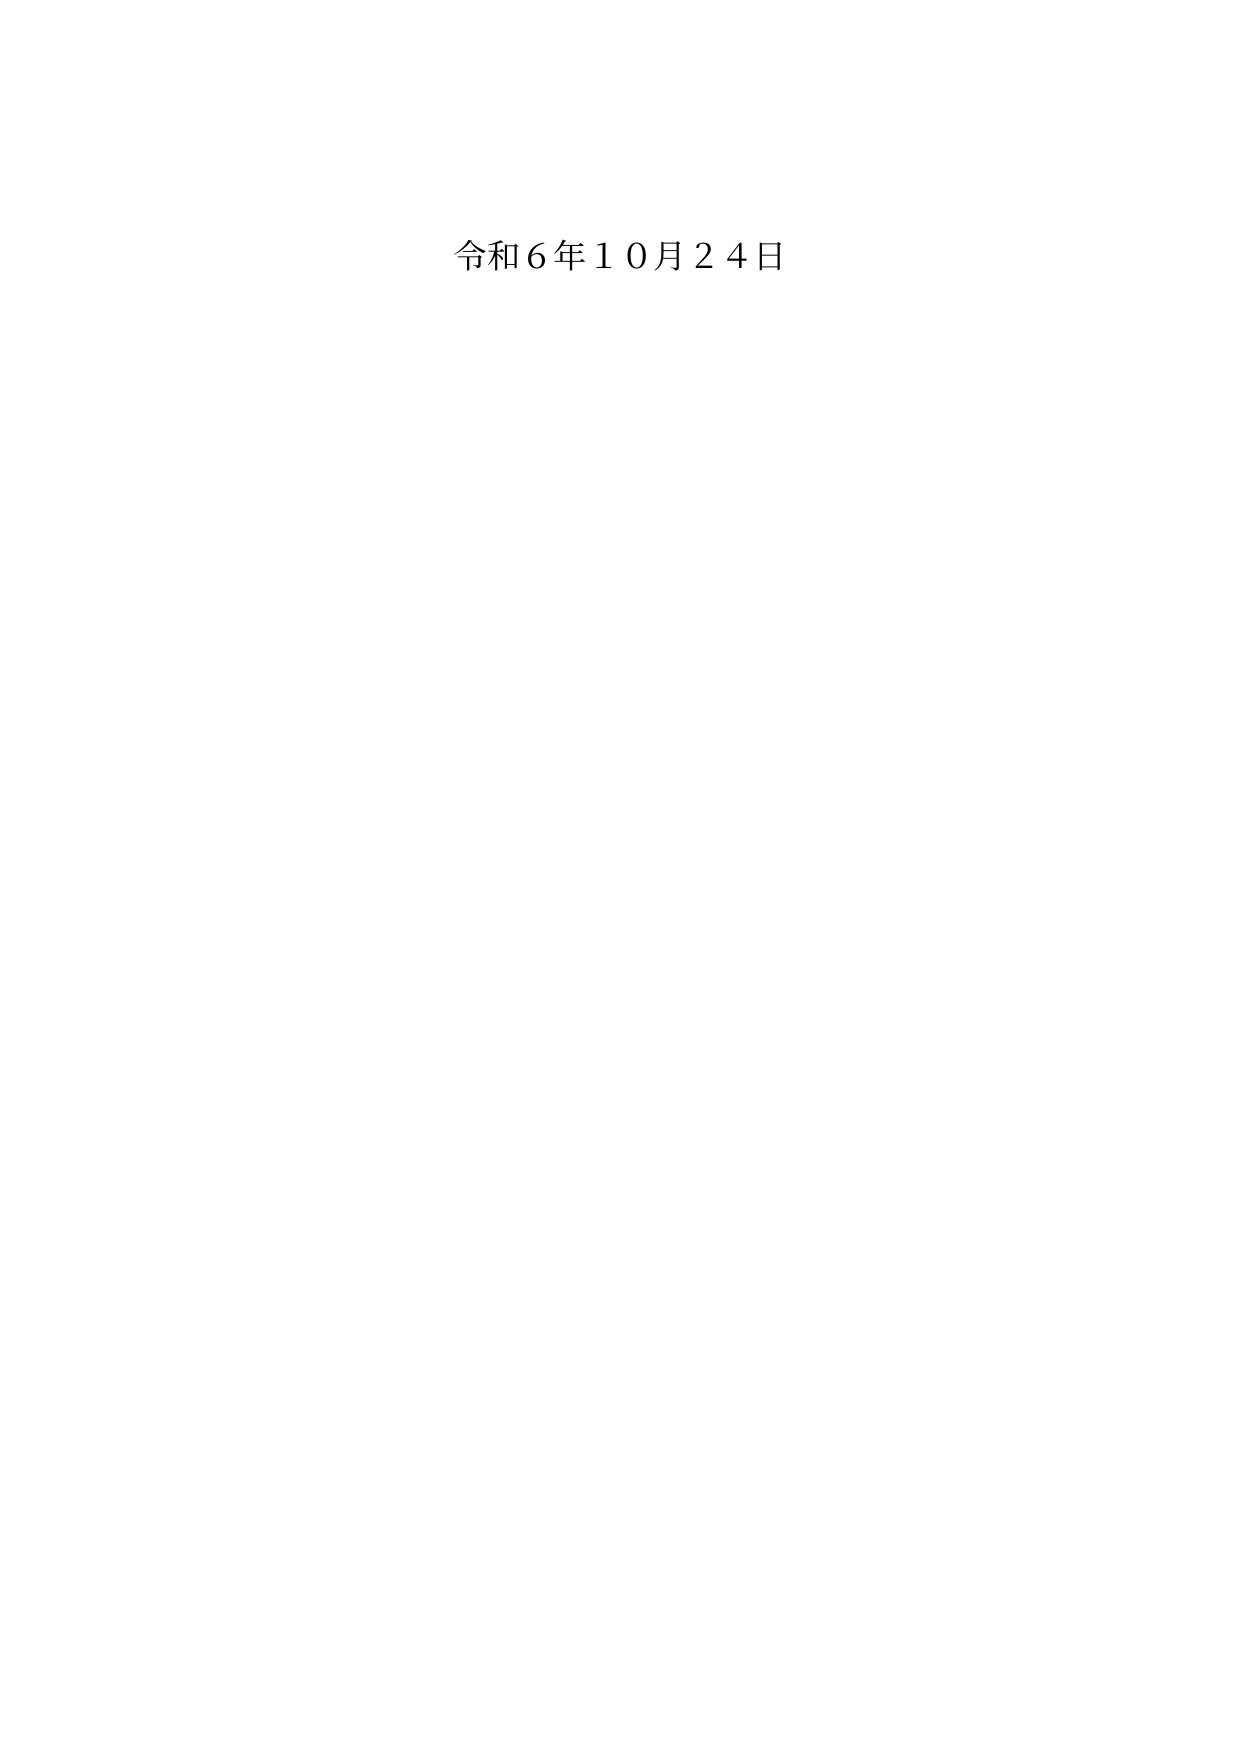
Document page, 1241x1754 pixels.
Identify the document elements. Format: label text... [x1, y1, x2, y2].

text 令和６年１０月２４日 [148, 216, 1092, 291]
